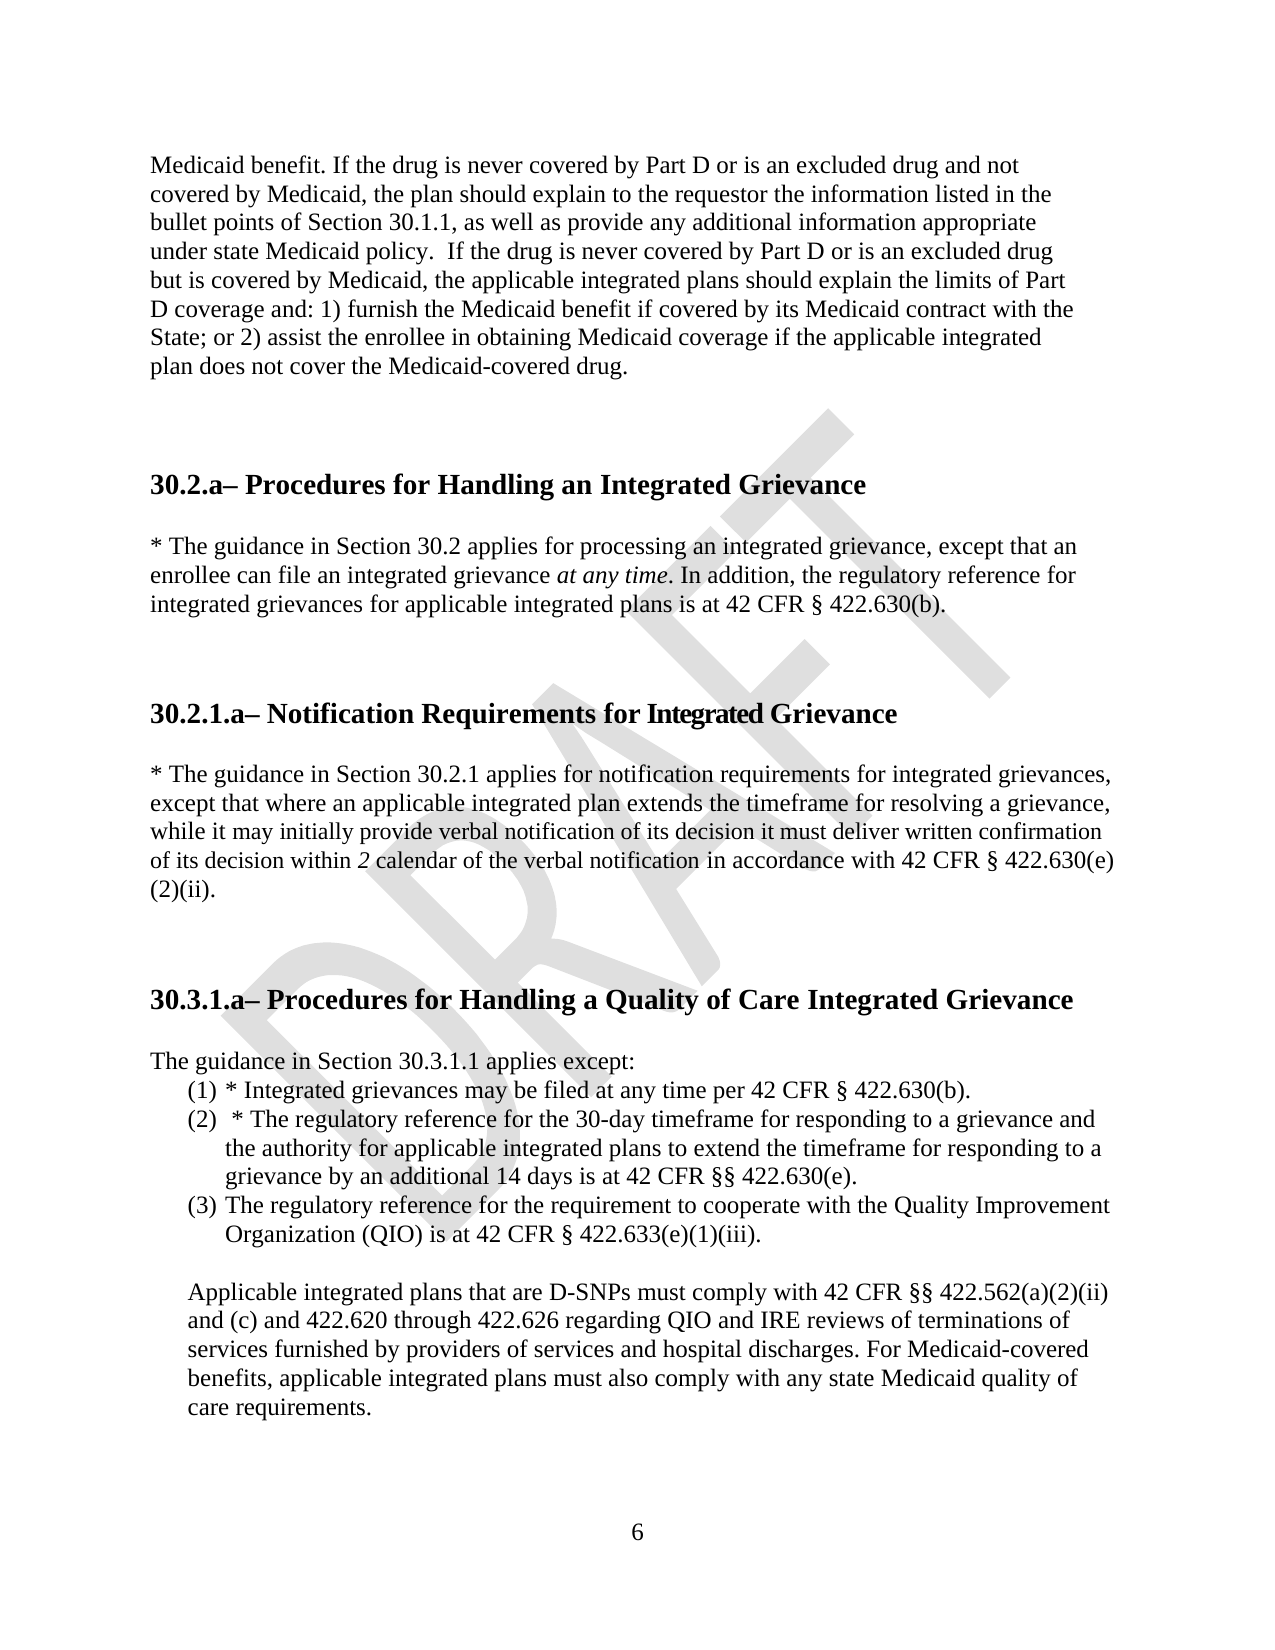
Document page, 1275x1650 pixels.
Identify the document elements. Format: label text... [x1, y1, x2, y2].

list * The regulatory reference for the 30-day timeframe for responding to a grievance and the authority for applicable integrated plans to extend the timeframe for responding to a grievance by an additional 14 days is at 42 CFR §§ 422.630(e). [187, 1104, 1115, 1190]
list * Integrated grievances may be filed at any time per 42 CFR § 422.630(b). [187, 1075, 1115, 1104]
list The regulatory reference for the requirement to cooperate with the Quality Improvement Organization (QIO) is at 42 CFR § 422.633(e)(1)(iii). [187, 1190, 1115, 1248]
text * The guidance in Section 30.2 applies for processing an integrated grievance, except that an enrollee can file an integrated grievance at any time. In addition, the regulatory reference for integrated grievances for applicable integrated plans is at 42 CFR § 422.630(b). [150, 531, 1125, 617]
subtitle 30.2.1.a– Notification Requirements for Integrated Grievance [150, 697, 1125, 730]
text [150, 150, 1085, 380]
text The guidance in Section 30.3.1.1 applies except: [150, 1046, 1115, 1075]
subtitle 30.2.a– Procedures for Handling an Integrated Grievance [150, 467, 1125, 500]
text * The guidance in Section 30.2.1 applies for notification requirements for integrated grievances, except that where an applicable integrated plan extends the timeframe for resolving a grievance, while it may initially provide verbal notification of its decision it must deliver written confirmation of its decision within 2 calendar of the verbal notification in accordance with 42 CFR § 422.630(e)(2)(ii). [150, 759, 1125, 903]
text Applicable integrated plans that are D-SNPs must comply with 42 CFR §§ 422.562(a)(2)(ii) and (c) and 422.620 through 422.626 regarding QIO and IRE reviews of terminations of services furnished by providers of services and hospital discharges. For Medicaid-covered benefits, applicable integrated plans must also comply with any state Medicaid quality of care requirements. [187, 1277, 1115, 1420]
subtitle 30.3.1.a– Procedures for Handling a Quality of Care Integrated Grievance [150, 982, 1125, 1015]
